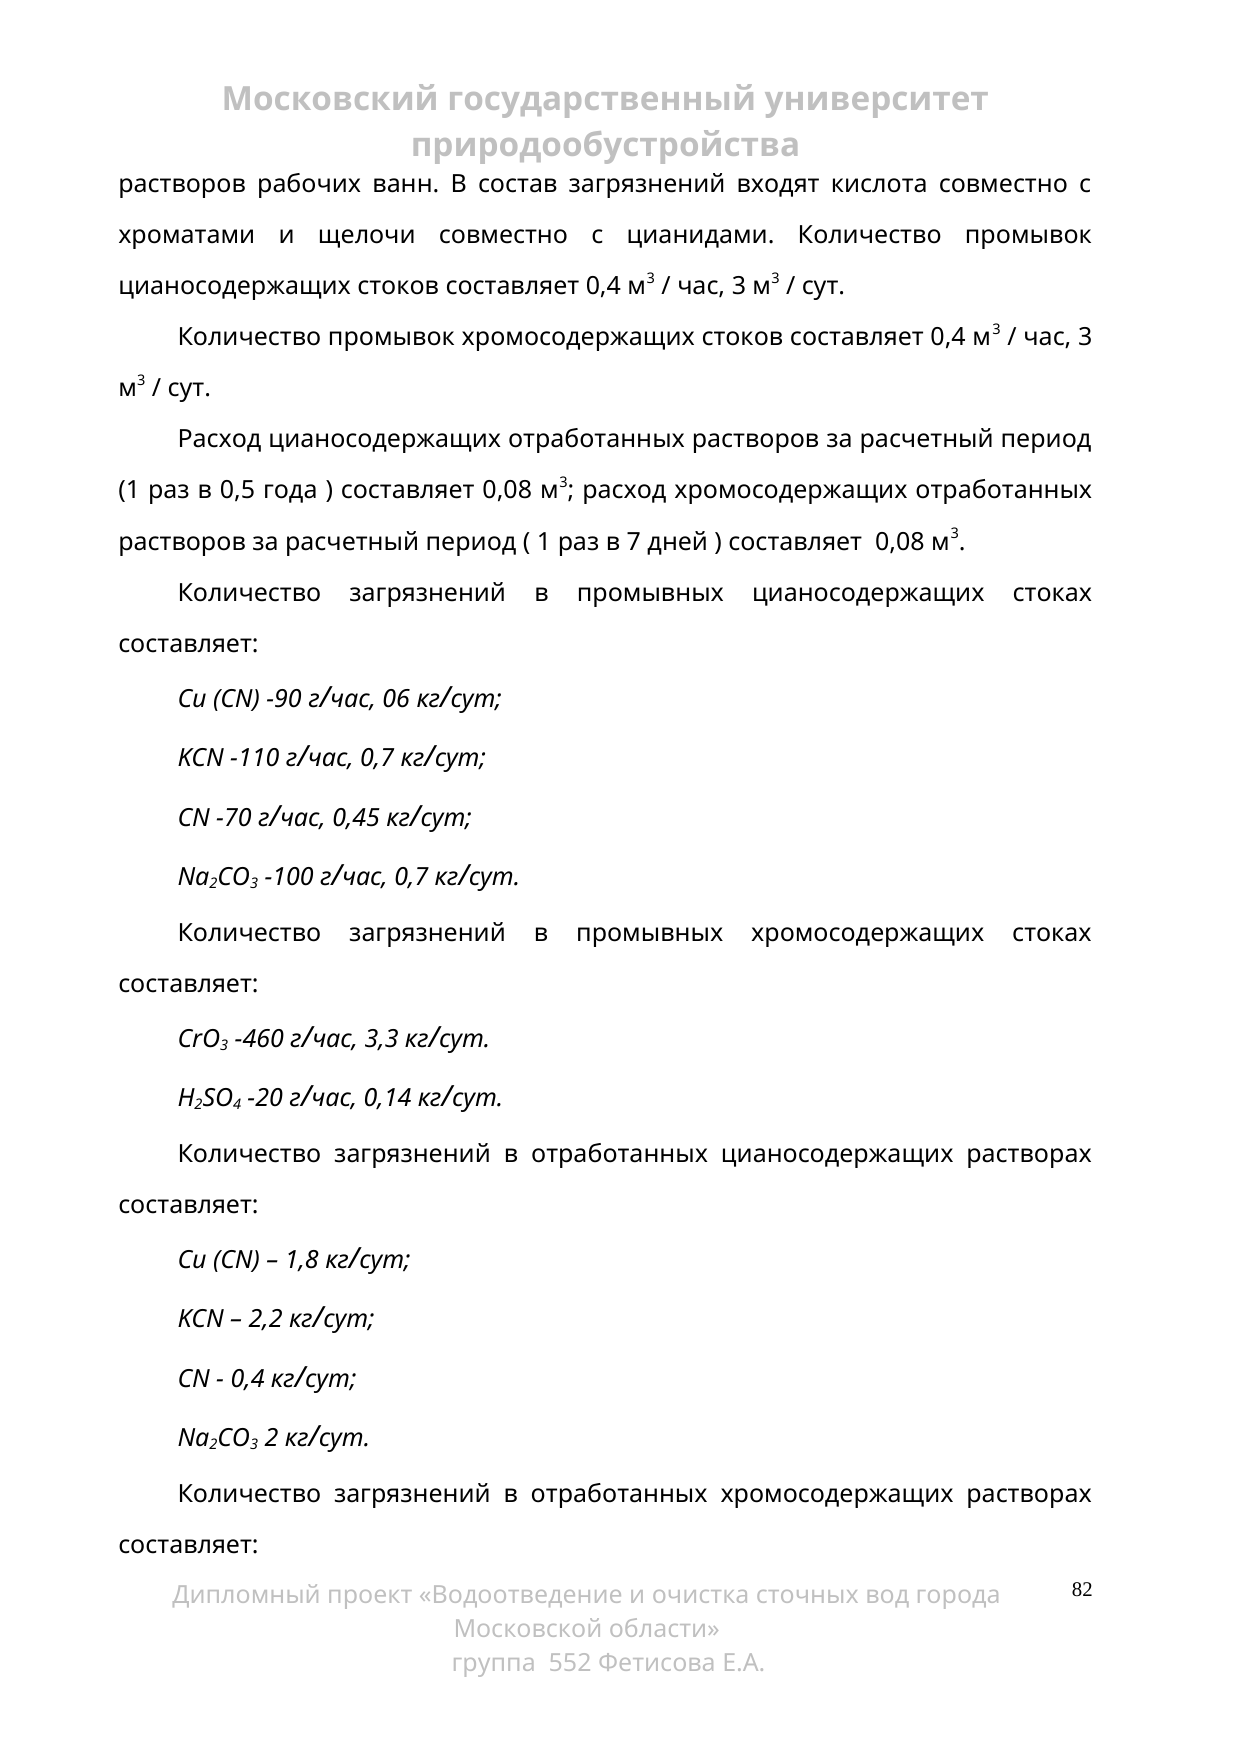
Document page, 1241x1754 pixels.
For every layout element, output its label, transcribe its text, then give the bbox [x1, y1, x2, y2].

text H2SO4 -20 г/час, 0,14 кг/сут. [118, 1076, 1092, 1115]
text Количество промывок хромосодержащих стоков составляет 0,4 м3 / час, 3 м3 / сут. [118, 319, 1092, 404]
text Количество загрязнений в отработанных цианосодержащих растворах составляет: [118, 1135, 1092, 1220]
text CN -70 г/час, 0,45 кг/сут; [118, 795, 1092, 835]
text Na2CO3 -100 г/час, 0,7 кг/сут. [118, 855, 1092, 894]
text CN - 0,4 кг/сут; [118, 1356, 1092, 1396]
text KCN – 2,2 кг/сут; [118, 1297, 1092, 1336]
text Cu (CN) – 1,8 кг/сут; [118, 1237, 1092, 1277]
text Расход цианосодержащих отработанных растворов за расчетный период (1 раз в 0,5 года ) составляет 0,08 м3; расход хромосодержащих отработанных растворов за расчетный период ( 1 раз в 7 дней ) составляет 0,08 м3. [118, 421, 1092, 557]
text Количество загрязнений в промывных цианосодержащих стоках составляет: [118, 574, 1092, 659]
text CrO3 -460 г/час, 3,3 кг/сут. [118, 1016, 1092, 1056]
text Cu (CN) -90 г/час, 06 кг/сут; [118, 676, 1092, 716]
text KCN -110 г/час, 0,7 кг/сут; [118, 736, 1092, 775]
text Количество загрязнений в промывных хромосодержащих стоках составляет: [118, 914, 1092, 999]
text Na2CO3 2 кг/сут. [118, 1416, 1092, 1455]
text Количество загрязнений в отработанных хромосодержащих растворах составляет: [118, 1475, 1092, 1560]
